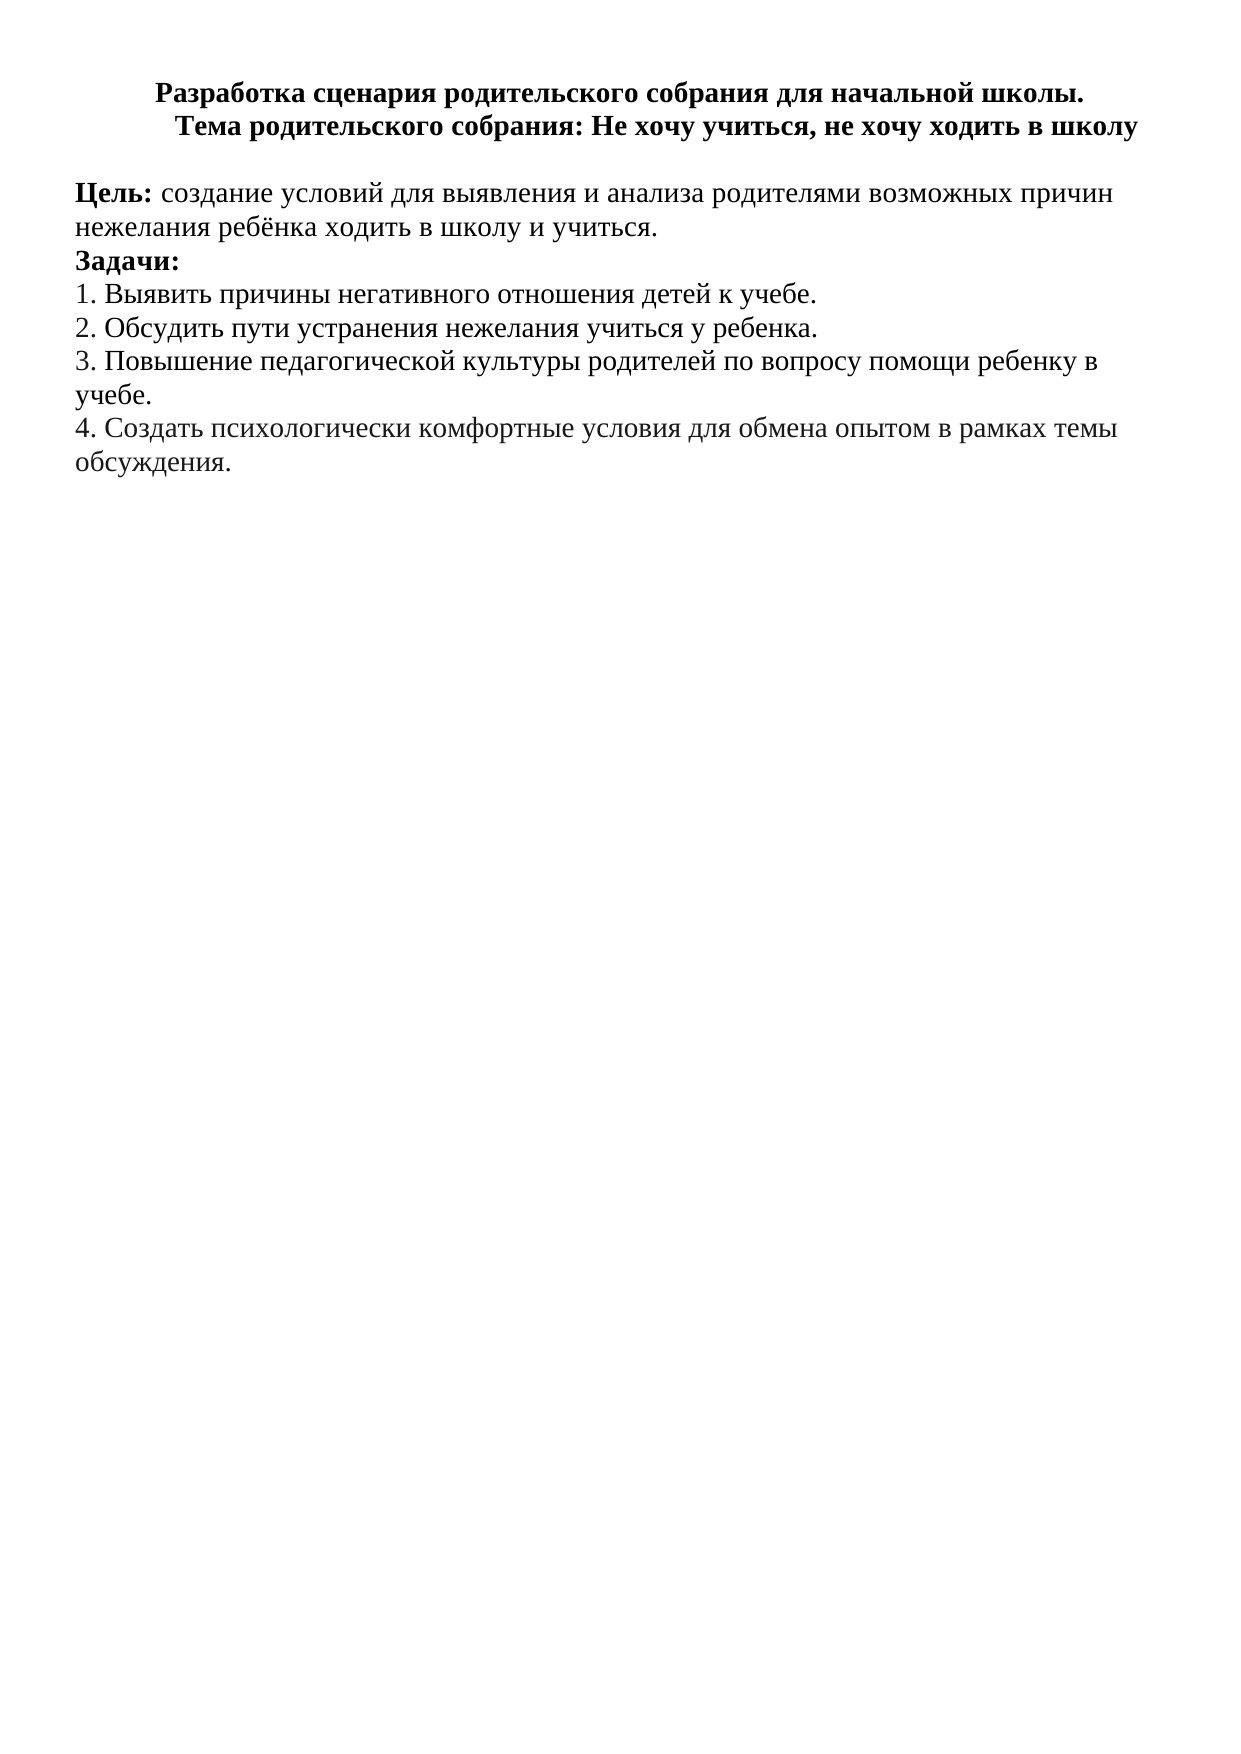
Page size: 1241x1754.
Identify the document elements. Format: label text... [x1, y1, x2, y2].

text 1. Выявить причины негативного отношения детей к учебе. [75, 276, 1165, 310]
text 2. Обсудить пути устранения нежелания учиться у ребенка. [75, 310, 1165, 343]
text Задачи: [75, 243, 1165, 276]
text Цель: создание условий для выявления и анализа родителями возможных причин нежелания ребёнка ходить в школу и учиться. [75, 176, 1165, 243]
text 4. Создать психологически комфортные условия для обмена опытом в рамках темы обсуждения. [75, 410, 1165, 477]
text Разработка сценария родительского собрания для начальной школы. [75, 75, 1165, 108]
text Тема родительского собрания: Не хочу учиться, не хочу ходить в школу [75, 108, 1165, 142]
text 3. Повышение педагогической культуры родителей по вопросу помощи ребенку в учебе. [75, 343, 1165, 410]
